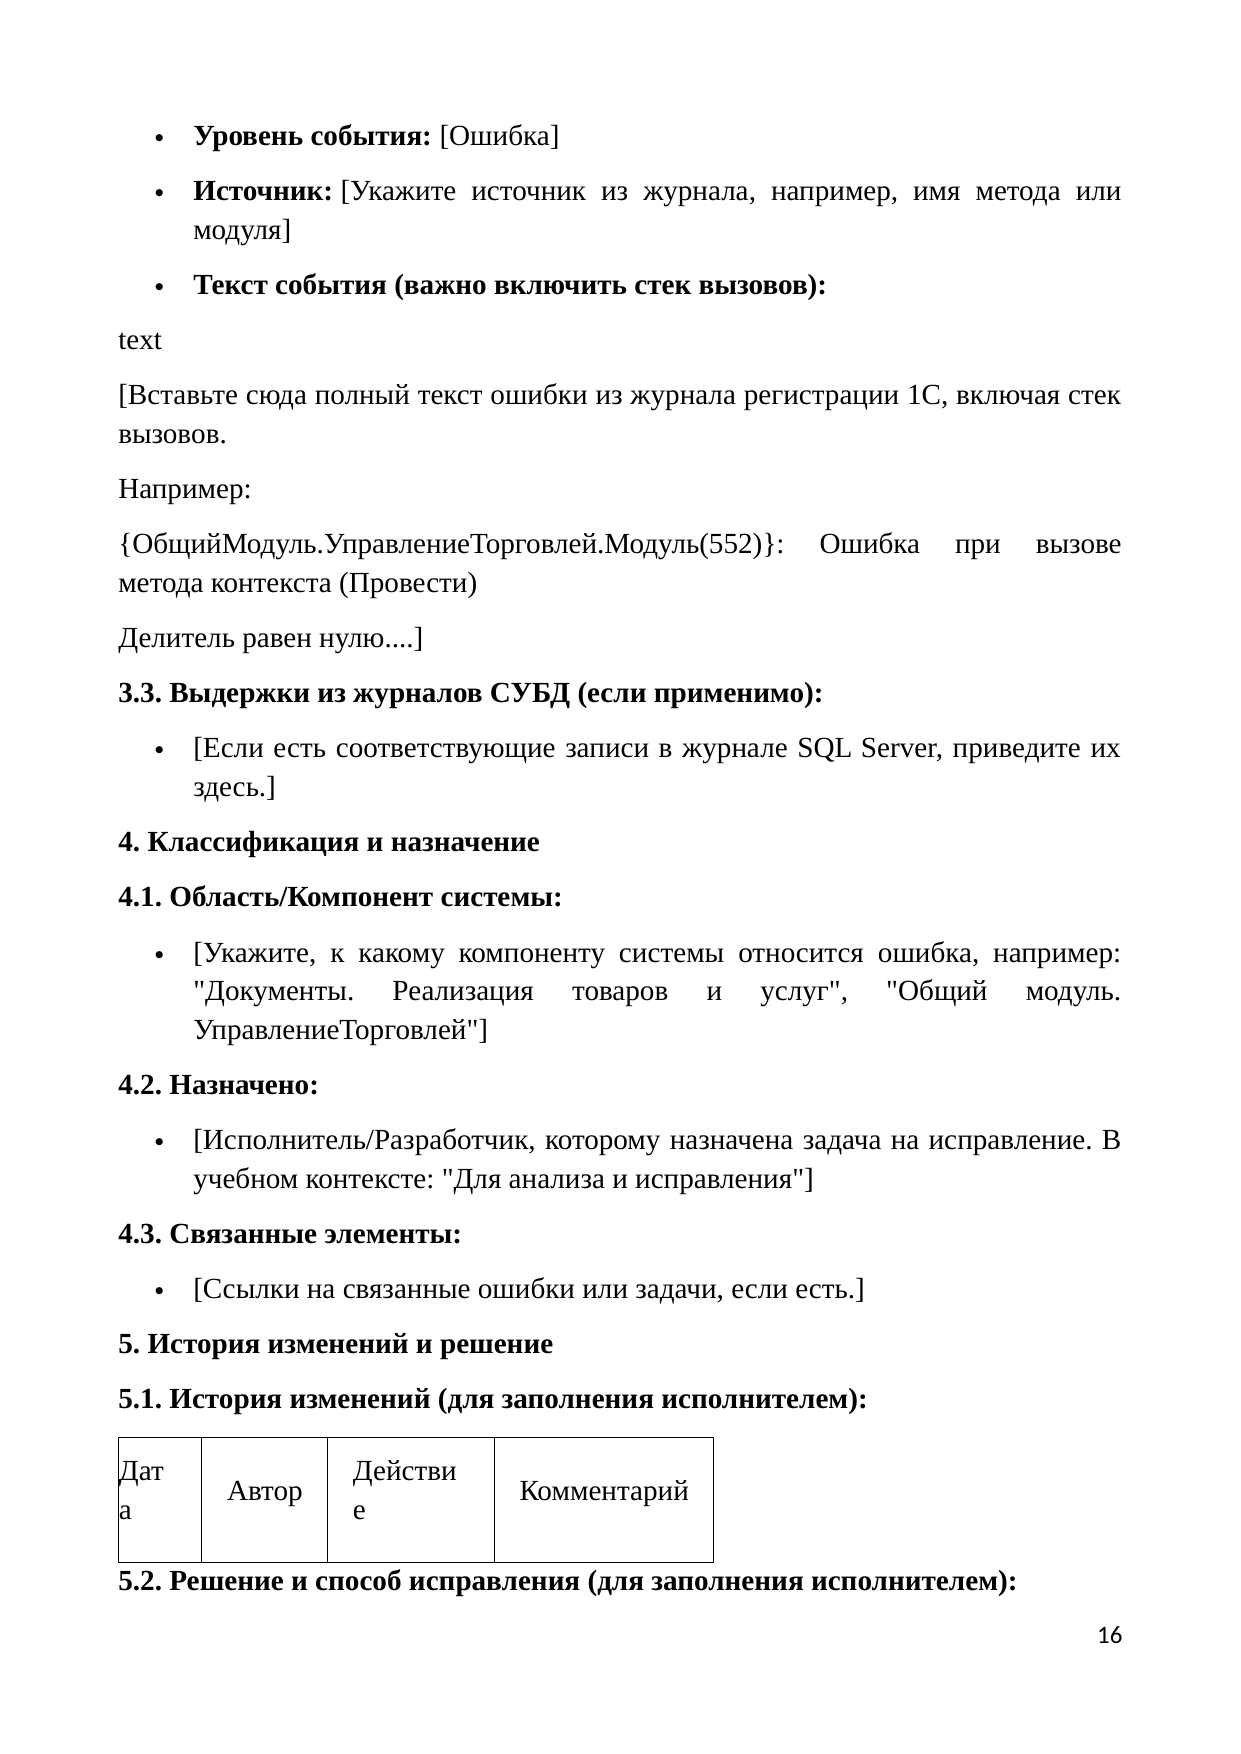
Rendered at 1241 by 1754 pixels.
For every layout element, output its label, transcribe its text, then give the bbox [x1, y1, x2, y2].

text 4.3. Связанные элементы: [118, 1216, 1122, 1249]
text [Вставьте сюда полный текст ошибки из журнала регистрации 1С, включая стек вызовов. [118, 377, 1122, 449]
text 5.1. История изменений (для заполнения исполнителем): [118, 1382, 1122, 1415]
list [Ссылки на связанные ошибки или задачи, если есть.] [156, 1271, 1122, 1305]
text Например: [118, 471, 1122, 505]
text 4.1. Область/Компонент системы: [118, 879, 1122, 913]
text 4.2. Назначено: [118, 1067, 1122, 1101]
text 4. Классификация и назначение [118, 824, 1122, 858]
list Уровень события: [Ошибка] [156, 118, 1122, 152]
text 5.2. Решение и способ исправления (для заполнения исполнителем): [118, 1563, 1122, 1597]
list Текст события (важно включить стек вызовов): [156, 267, 1122, 301]
list [Укажите, к какому компоненту системы относится ошибка, например: "Документы. Реализация товаров и услуг", "Общий модуль. УправлениеТорговлей"] [156, 935, 1122, 1045]
table_header Действие [328, 1438, 494, 1562]
table_header Дата [119, 1438, 201, 1562]
list [Если есть соответствующие записи в журнале SQL Server, приведите их здесь.] [156, 731, 1122, 803]
text {ОбщийМодуль.УправлениеТорговлей.Модуль(552)}: Ошибка при вызове метода контекста (Провести) [118, 526, 1122, 598]
table_header Автор [202, 1438, 327, 1562]
table_header Комментарий [495, 1438, 713, 1562]
list [Исполнитель/Разработчик, которому назначена задача на исправление. В учебном контексте: "Для анализа и исправления"] [156, 1122, 1122, 1194]
text text [118, 322, 1122, 356]
text 5. История изменений и решение [118, 1326, 1122, 1360]
text Делитель равен нулю....] [118, 620, 1122, 654]
list Источник: [Укажите источник из журнала, например, имя метода или модуля] [156, 173, 1122, 245]
text 3.3. Выдержки из журналов СУБД (если применимо): [118, 675, 1122, 709]
